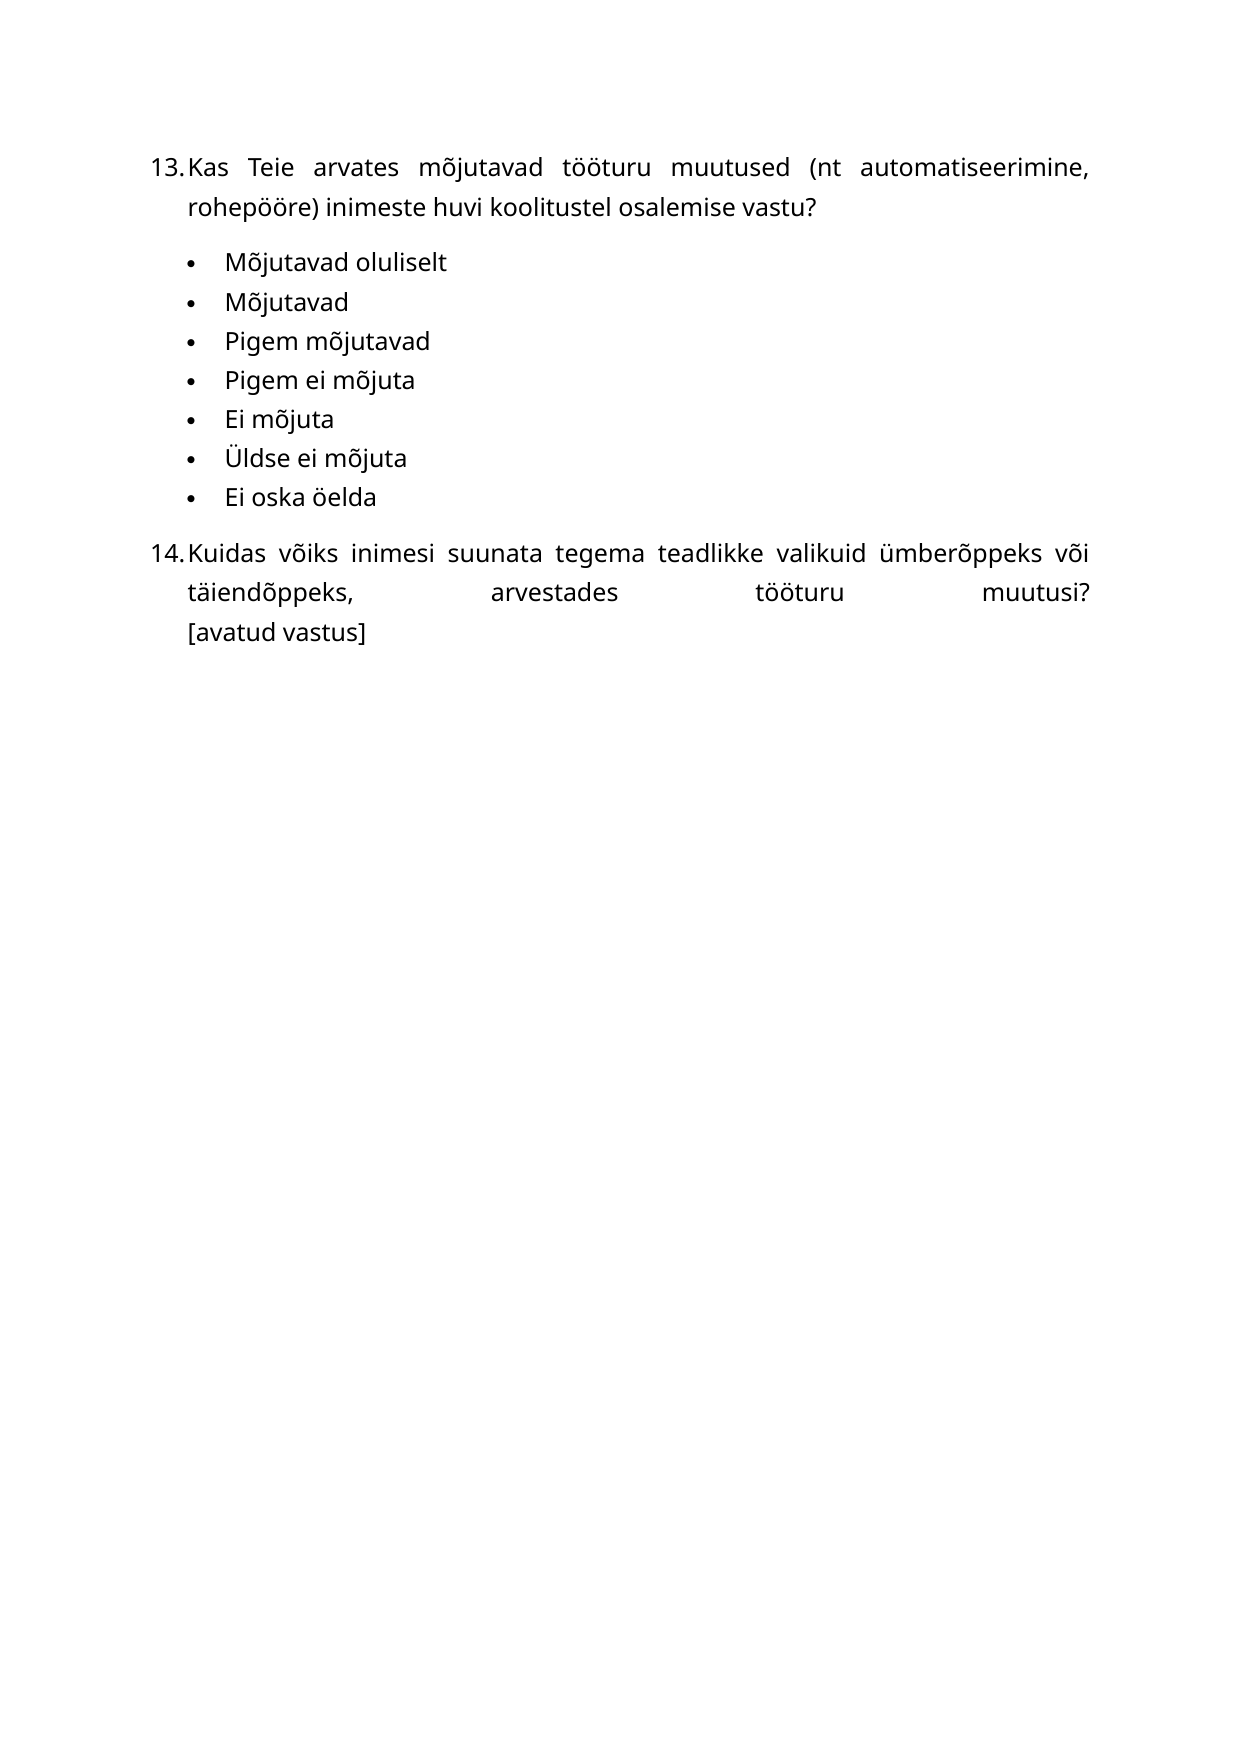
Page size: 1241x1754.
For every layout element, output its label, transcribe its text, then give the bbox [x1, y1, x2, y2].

list Ei oska öelda [187, 480, 1090, 514]
list Pigem mõjutavad [187, 323, 1090, 357]
list Pigem ei mõjuta [187, 362, 1090, 397]
list Mõjutavad [187, 284, 1090, 318]
list Mõjutavad oluliselt [187, 245, 1090, 279]
list Üldse ei mõjuta [187, 441, 1090, 475]
list Kas Teie arvates mõjutavad tööturu muutused (nt automatiseerimine, rohepööre) inimeste huvi koolitustel osalemise vastu? [150, 150, 1090, 223]
list Ei mõjuta [187, 402, 1090, 436]
list Kuidas võiks inimesi suunata tegema teadlikke valikuid ümberõppeks või täiendõppeks, arvestades tööturu muutusi? [avatud vastus] [150, 536, 1090, 648]
